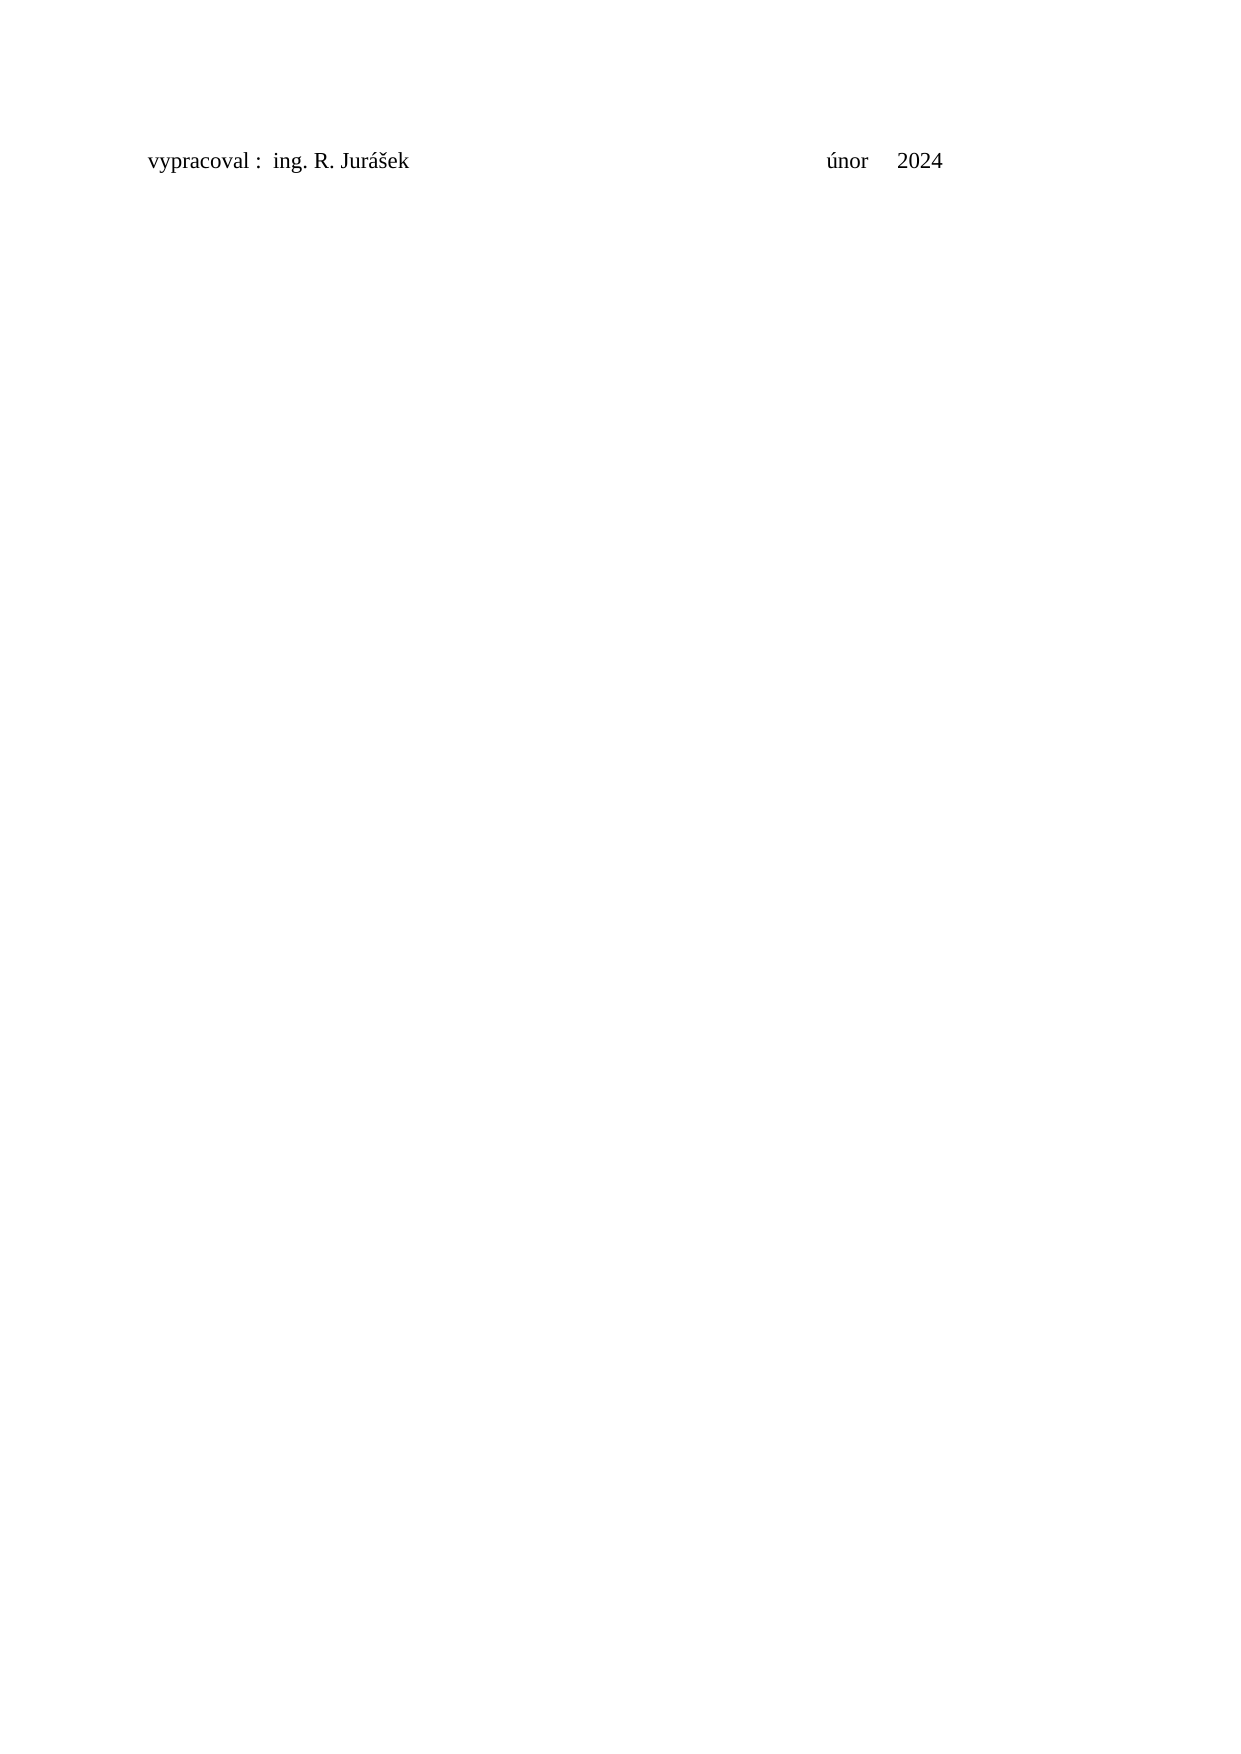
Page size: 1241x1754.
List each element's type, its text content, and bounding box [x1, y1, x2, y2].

text vypracoval : ing. R. Jurášek únor 2024 [148, 148, 1093, 174]
